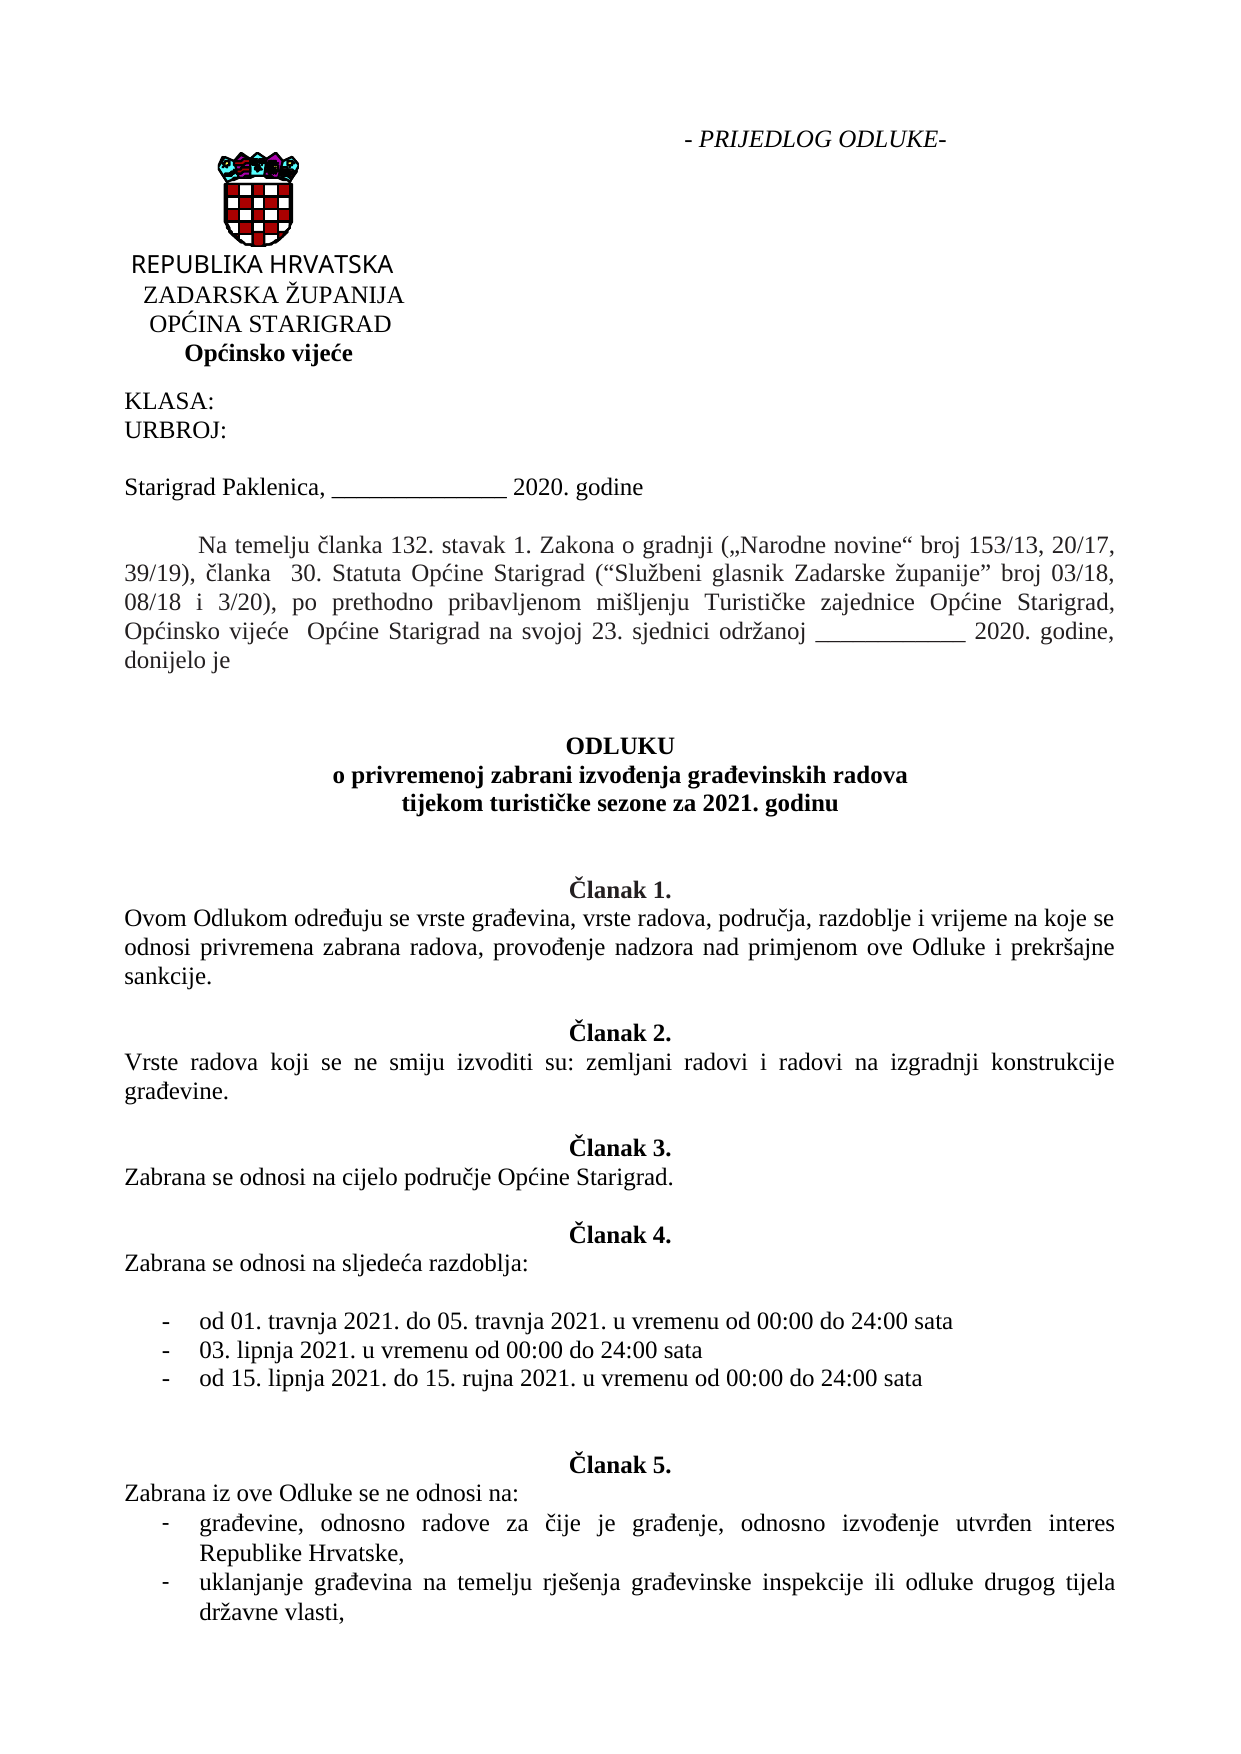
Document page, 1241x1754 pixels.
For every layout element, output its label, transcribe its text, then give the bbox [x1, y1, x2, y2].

text Općinsko vijeće [124, 338, 1116, 367]
text ODLUKU [124, 731, 1116, 760]
list Članak 3. [124, 1133, 1116, 1162]
text ZADARSKA ŽUPANIJA [124, 281, 1116, 309]
list građevine, odnosno radove za čije je građenje, odnosno izvođenje utvrđen interes Republike Hrvatske, [162, 1507, 1116, 1566]
list 03. lipnja 2021. u vremenu od 00:00 do 24:00 sata [162, 1335, 1116, 1363]
text Vrste radova koji se ne smiju izvoditi su: zemljani radovi i radovi na izgradnji konstrukcije građevine. [124, 1047, 1116, 1105]
text Zabrana se odnosi na sljedeća razdoblja: [124, 1248, 1116, 1277]
text Na temelju članka 132. stavak 1. Zakona o gradnji („Narodne novine“ broj 153/13, 20/17, 39/19), članka 30. Statuta Općine Starigrad (“Službeni glasnik Zadarske županije” broj 03/18, 08/18 i 3/20), po prethodno pribavljenom mišljenju Turističke zajednice Općine Starigrad, Općinsko vijeće Općine Starigrad na svojoj 23. sjednici održanoj ____________ 2020. godine, donijelo je [124, 530, 1116, 673]
text o privremenoj zabrani izvođenja građevinskih radova [124, 760, 1116, 788]
list uklanjanje građevina na temelju rješenja građevinske inspekcije ili odluke drugog tijela državne vlasti, [162, 1566, 1116, 1626]
list od 15. lipnja 2021. do 15. rujna 2021. u vremenu od 00:00 do 24:00 sata [162, 1363, 1116, 1392]
text OPĆINA STARIGRAD [124, 309, 1116, 338]
list Članak 2. [124, 1018, 1116, 1047]
list Zabrana iz ove Odluke se ne odnosi na: [124, 1478, 1116, 1507]
list od 01. travnja 2021. do 05. travnja 2021. u vremenu od 00:00 do 24:00 sata [162, 1306, 1116, 1335]
text Članak 4. [124, 1220, 1116, 1248]
text Zabrana se odnosi na cijelo područje Općine Starigrad. [124, 1162, 1116, 1191]
text Ovom Odlukom određuju se vrste građevina, vrste radova, područja, razdoblje i vrijeme na koje se odnosi privremena zabrana radova, provođenje nadzora nad primjenom ove Odluke i prekršajne sankcije. [124, 903, 1116, 990]
text - PRIJEDLOG ODLUKE- [124, 124, 1116, 153]
text KLASA: [124, 386, 1116, 415]
text tijekom turističke sezone za 2021. godinu [124, 788, 1116, 817]
text Starigrad Paklenica, ______________ 2020. godine [124, 472, 1116, 501]
text REPUBLIKA HRVATSKA [124, 247, 1116, 281]
text Članak 1. [124, 875, 1116, 903]
text URBROJ: [124, 415, 1116, 443]
text Članak 5. [124, 1450, 1116, 1478]
